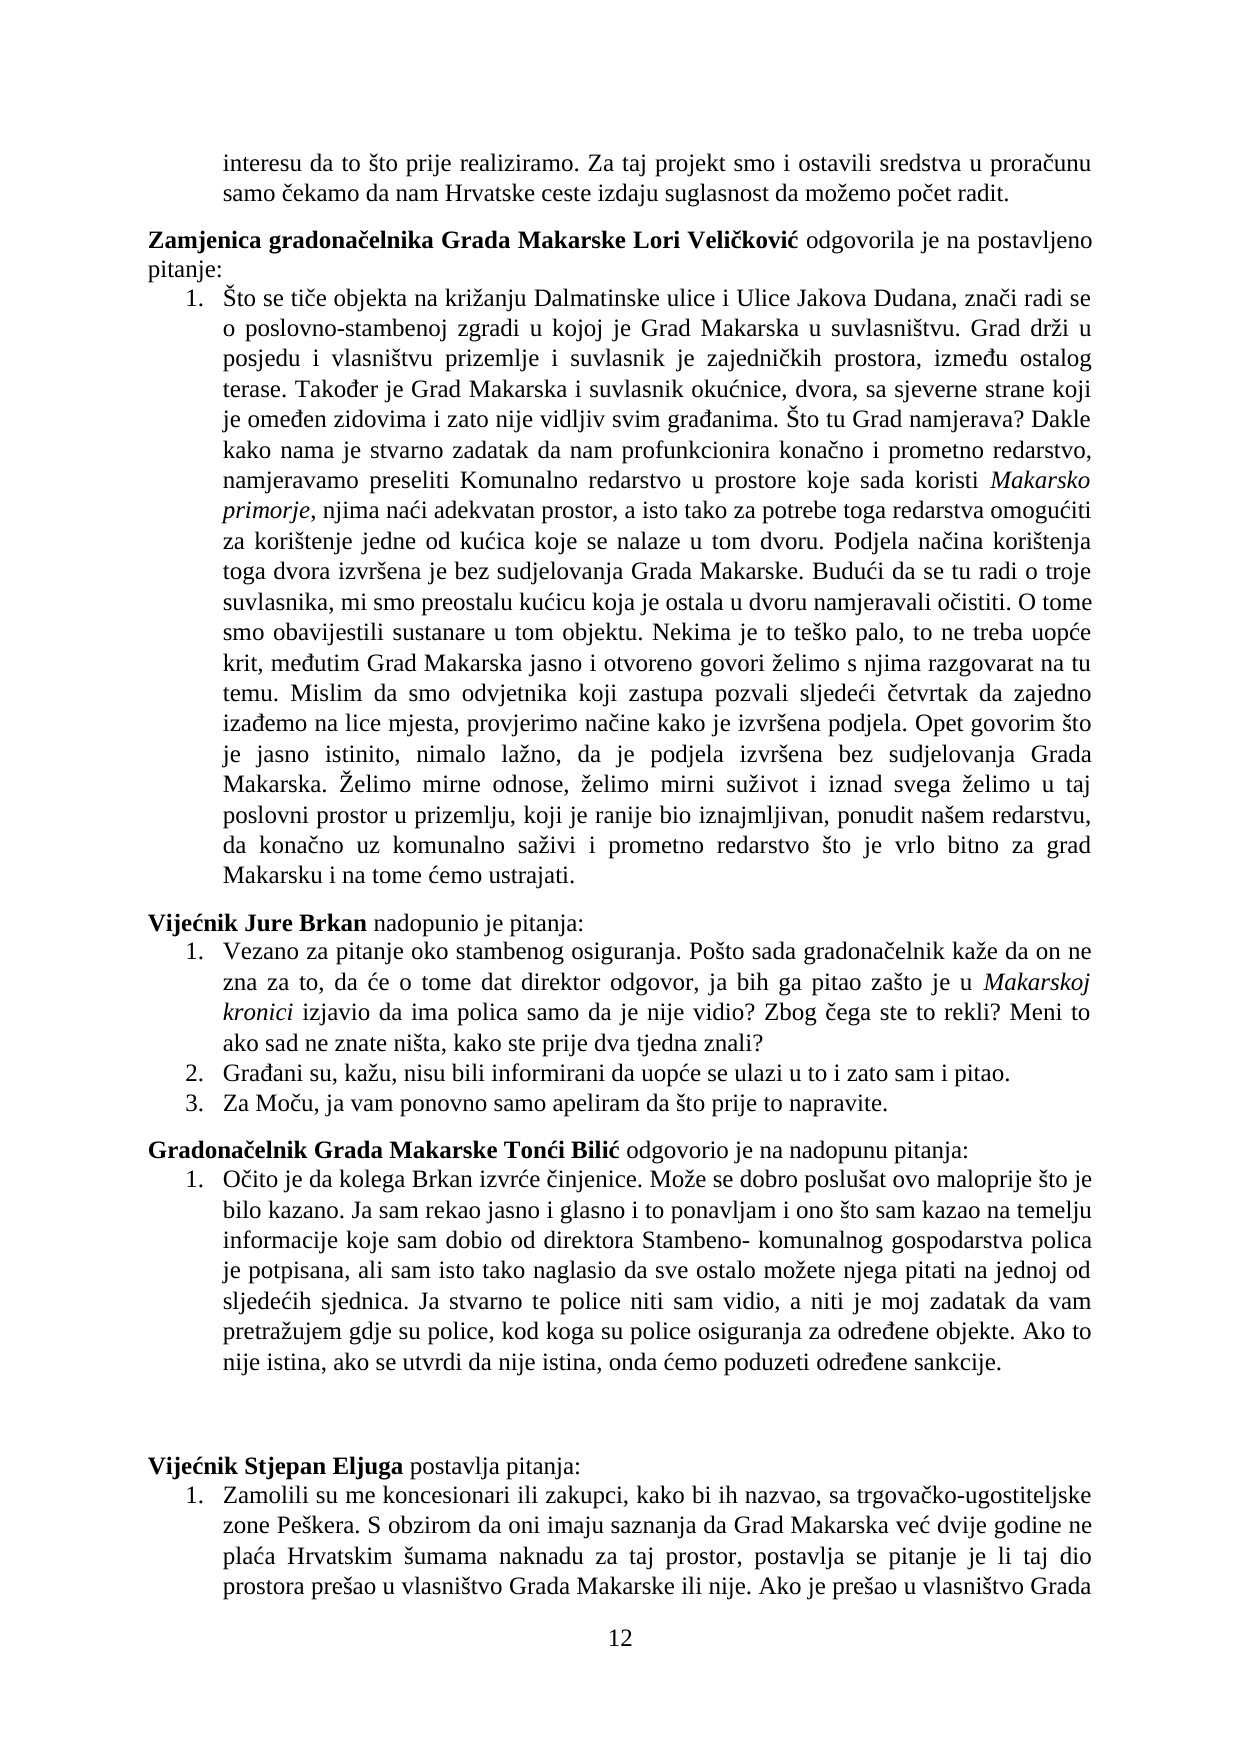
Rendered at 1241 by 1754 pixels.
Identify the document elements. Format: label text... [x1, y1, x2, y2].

text Vijećnik Stjepan Eljuga postavlja pitanja: [148, 1451, 1093, 1480]
list Očito je da kolega Brkan izvrće činjenice. Može se dobro poslušat ovo maloprije što je bilo kazano. Ja sam rekao jasno i glasno i to ponavljam i ono što sam kazao na temelju informacije koje sam dobio od direktora Stambeno- komunalnog gospodarstva polica je potpisana, ali sam isto tako naglasio da sve ostalo možete njega pitati na jednoj od sljedećih sjednica. Ja stvarno te police niti sam vidio, a niti je moj zadatak da vam pretražujem gdje su police, kod koga su police osiguranja za određene objekte. Ako to nije istina, ako se utvrdi da nije istina, onda ćemo poduzeti određene sankcije. [185, 1164, 1093, 1376]
list Za Moču, ja vam ponovno samo apeliram da što prije to napravite. [185, 1088, 1093, 1117]
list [185, 1480, 1093, 1600]
list Građani su, kažu, nisu bili informirani da uopće se ulazi u to i zato sam i pitao. [185, 1058, 1093, 1087]
text Vijećnik Jure Brkan nadopunio je pitanja: [148, 908, 1093, 936]
list Vezano za pitanje oko stambenog osiguranja. Pošto sada gradonačelnik kaže da on ne zna za to, da će o tome dat direktor odgovor, ja bih ga pitao zašto je u Makarskoj kronici izjavio da ima polica samo da je nije vidio? Zbog čega ste to rekli? Meni to ako sad ne znate ništa, kako ste prije dva tjedna znali? [185, 936, 1093, 1056]
text Gradonačelnik Grada Makarske Tonći Bilić odgovorio je na nadopunu pitanja: [148, 1136, 1093, 1164]
text Zamjenica gradonačelnika Grada Makarske Lori Veličković odgovorila je na postavljeno pitanje: [148, 225, 1093, 283]
list Što se tiče objekta na križanju Dalmatinske ulice i Ulice Jakova Dudana, znači radi se o poslovno-stambenoj zgradi u kojoj je Grad Makarska u suvlasništvu. Grad drži u posjedu i vlasništvu prizemlje i suvlasnik je zajedničkih prostora, između ostalog terase. Također je Grad Makarska i suvlasnik okućnice, dvora, sa sjeverne strane koji je omeđen zidovima i zato nije vidljiv svim građanima. Što tu Grad namjerava? Dakle kako nama je stvarno zadatak da nam profunkcionira konačno i prometno redarstvo, namjeravamo preseliti Komunalno redarstvo u prostore koje sada koristi Makarsko primorje, njima naći adekvatan prostor, a isto tako za potrebe toga redarstva omogućiti za korištenje jedne od kućica koje se nalaze u tom dvoru. Podjela načina korištenja toga dvora izvršena je bez sudjelovanja Grada Makarske. Budući da se tu radi o troje suvlasnika, mi smo preostalu kućicu koja je ostala u dvoru namjeravali očistiti. O tome smo obavijestili sustanare u tom objektu. Nekima je to teško palo, to ne treba uopće krit, međutim Grad Makarska jasno i otvoreno govori želimo s njima razgovarat na tu temu. Mislim da smo odvjetnika koji zastupa pozvali sljedeći četvrtak da zajedno izađemo na lice mjesta, provjerimo načine kako je izvršena podjela. Opet govorim što je jasno istinito, nimalo lažno, da je podjela izvršena bez sudjelovanja Grada Makarska. Želimo mirne odnose, želimo mirni suživot i iznad svega želimo u taj poslovni prostor u prizemlju, koji je ranije bio iznajmljivan, ponudit našem redarstvu, da konačno uz komunalno saživi i prometno redarstvo što je vrlo bitno za grad Makarsku i na tome ćemo ustrajati. [185, 283, 1093, 889]
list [185, 148, 1093, 207]
